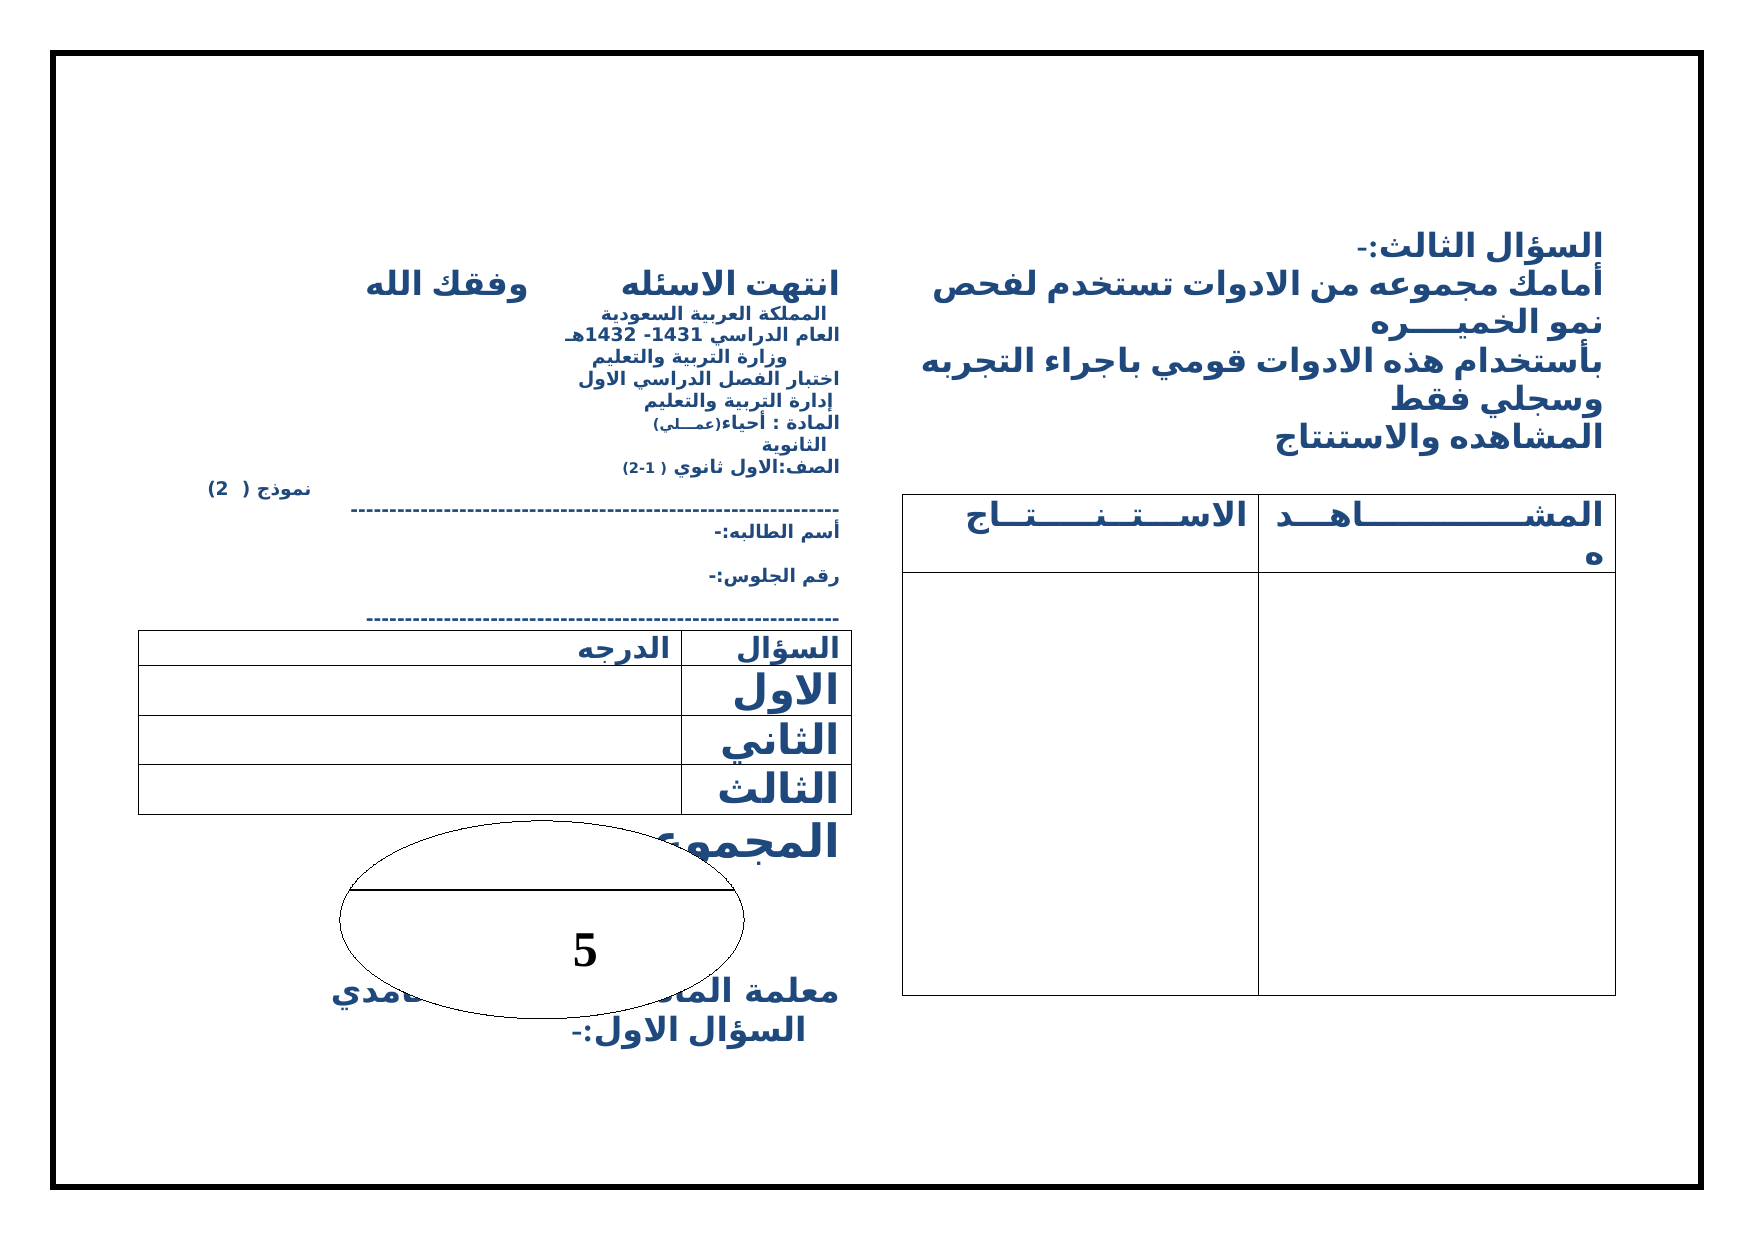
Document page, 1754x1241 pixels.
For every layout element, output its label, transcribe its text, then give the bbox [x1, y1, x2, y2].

text --------------------------------------------------------------- [150, 499, 840, 521]
text المجموع [150, 815, 840, 868]
text المملكة العربية السعودية العام الدراسي 1431- 1432هـ [150, 302, 840, 346]
text السؤال الثالث:- [914, 226, 1604, 264]
text معلمة الماده\أم فيصل الغامدي [630, 971, 840, 1010]
text أسم الطالبه:- [150, 521, 840, 543]
text وزارة التربية والتعليم اختبار الفصل الدراسي الاول [150, 346, 840, 390]
text بأستخدام هذه الادوات قومي باجراء التجربه وسجلي فقط [914, 341, 1604, 417]
table_header المشــــــــــــــاهـــده [1259, 495, 1615, 572]
text معلمة الماده\أم فيصل الغامدي [150, 971, 454, 1010]
table_cell [903, 573, 1258, 994]
table_cell [1259, 573, 1615, 994]
text الثانوية الصف:الاول ثانوي ( 1-2) [150, 434, 840, 477]
table_header الاســـتــنـــــتــاج [903, 495, 1258, 572]
table_cell الثاني [682, 716, 851, 764]
table_cell [139, 765, 681, 814]
text نموذج ( 2) [150, 477, 840, 499]
text ------------------------------------------------------------- [150, 608, 840, 630]
table_cell [139, 666, 681, 714]
table_header الدرجه [139, 631, 681, 665]
table_header السؤال [682, 631, 851, 665]
text السؤال الاول:- [150, 1010, 840, 1048]
table_cell الاول [682, 666, 851, 714]
table_cell الثالث [682, 765, 851, 814]
table_cell [139, 716, 681, 764]
text المشاهده والاستنتاج [914, 417, 1604, 456]
text انتهت الاسئله وفقك الله [150, 264, 840, 302]
text أمامك مجموعه من الادوات تستخدم لفحص نمو الخميــــره [914, 264, 1604, 341]
text إدارة التربية والتعليم المادة : أحياء(عمـــلي) [150, 390, 840, 434]
text رقم الجلوس:- [150, 565, 840, 587]
